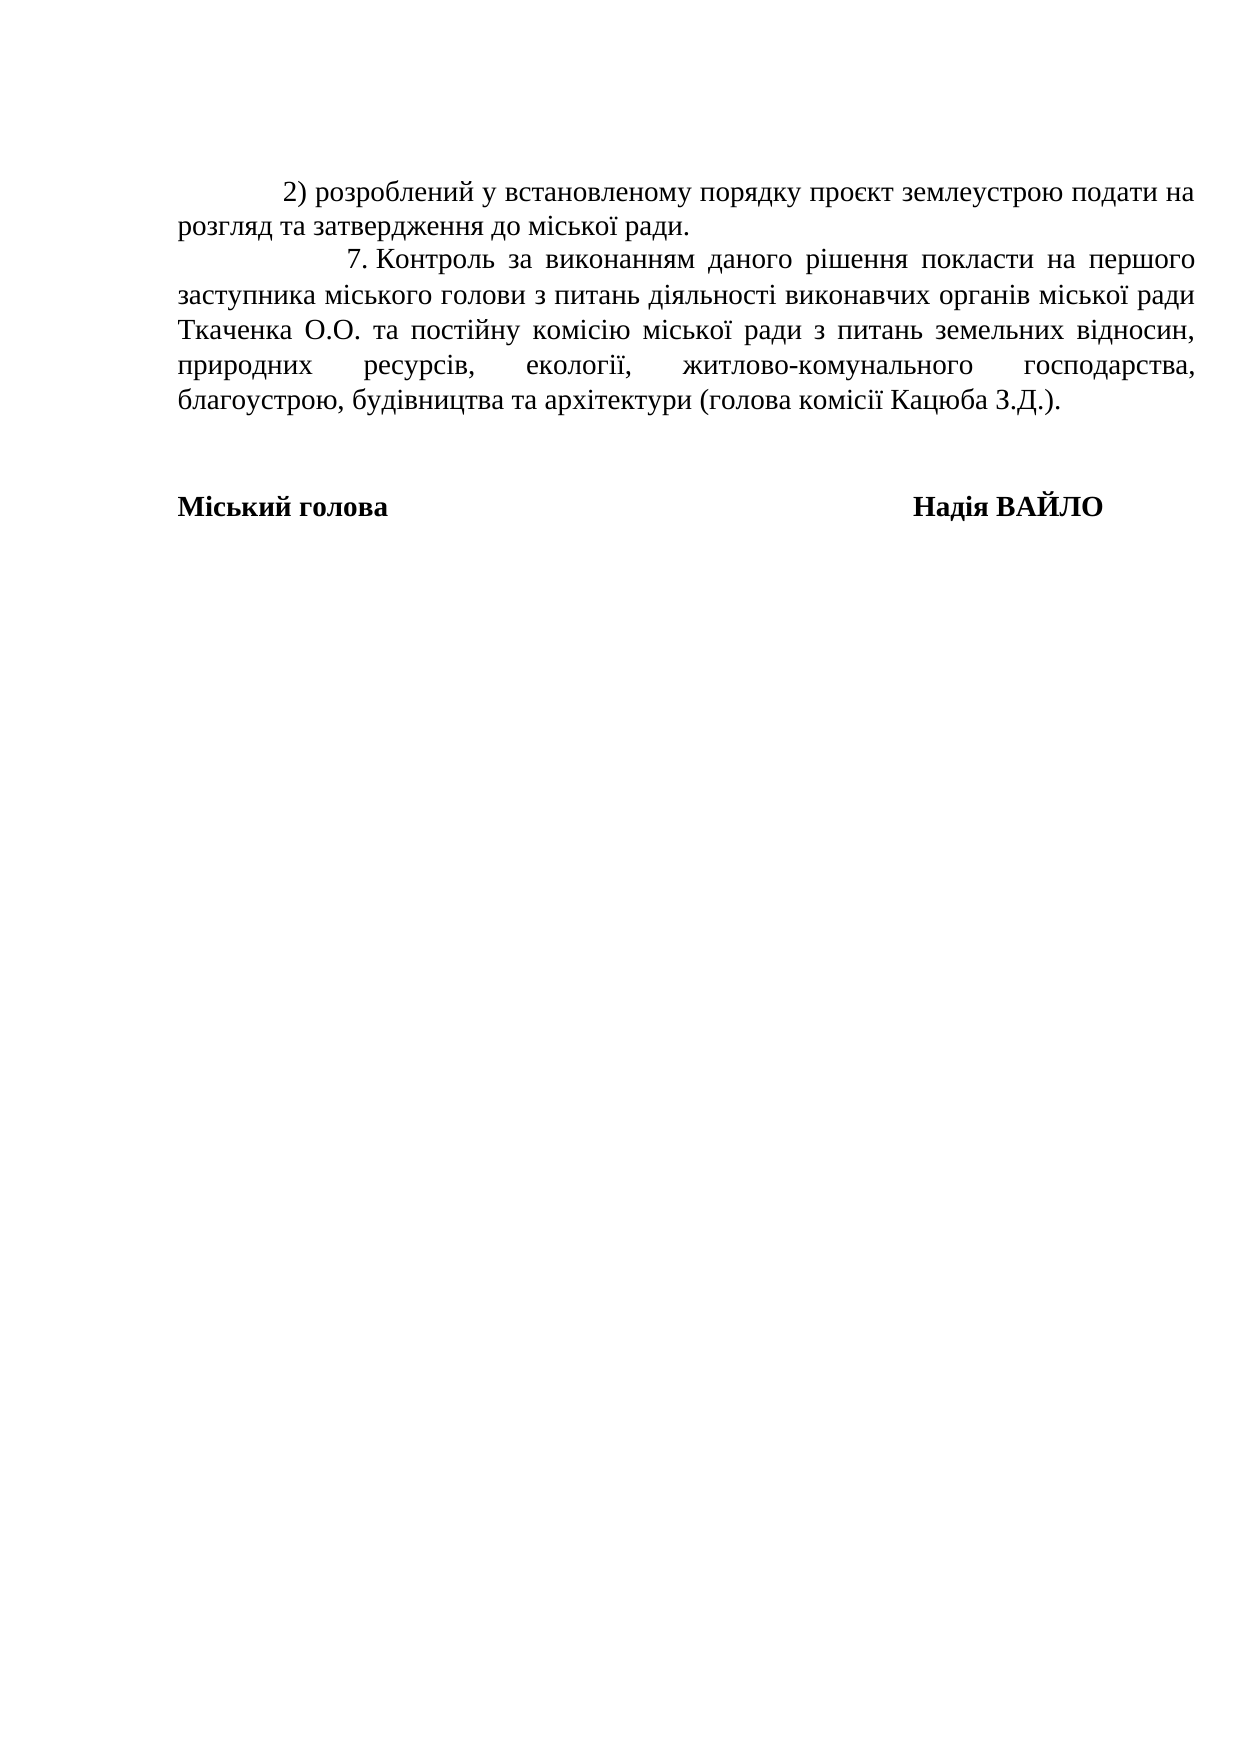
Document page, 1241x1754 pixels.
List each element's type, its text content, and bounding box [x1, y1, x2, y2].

text 7. Контроль за виконанням даного рішення покласти на першого заступника міського голови з питань діяльності виконавчих органів міської ради Ткаченка О.О. та постійну комісію міської ради з питань земельних відносин, природних ресурсів, екології, житлово-комунального господарства, благоустрою, будівництва та архітектури (голова комісії Кацюба З.Д.). [177, 242, 1196, 416]
text 2) розроблений у встановленому порядку проєкт землеустрою подати на розгляд та затвердження до міської ради. [177, 174, 1196, 242]
text Міський голова Надія ВАЙЛО [177, 489, 1196, 522]
